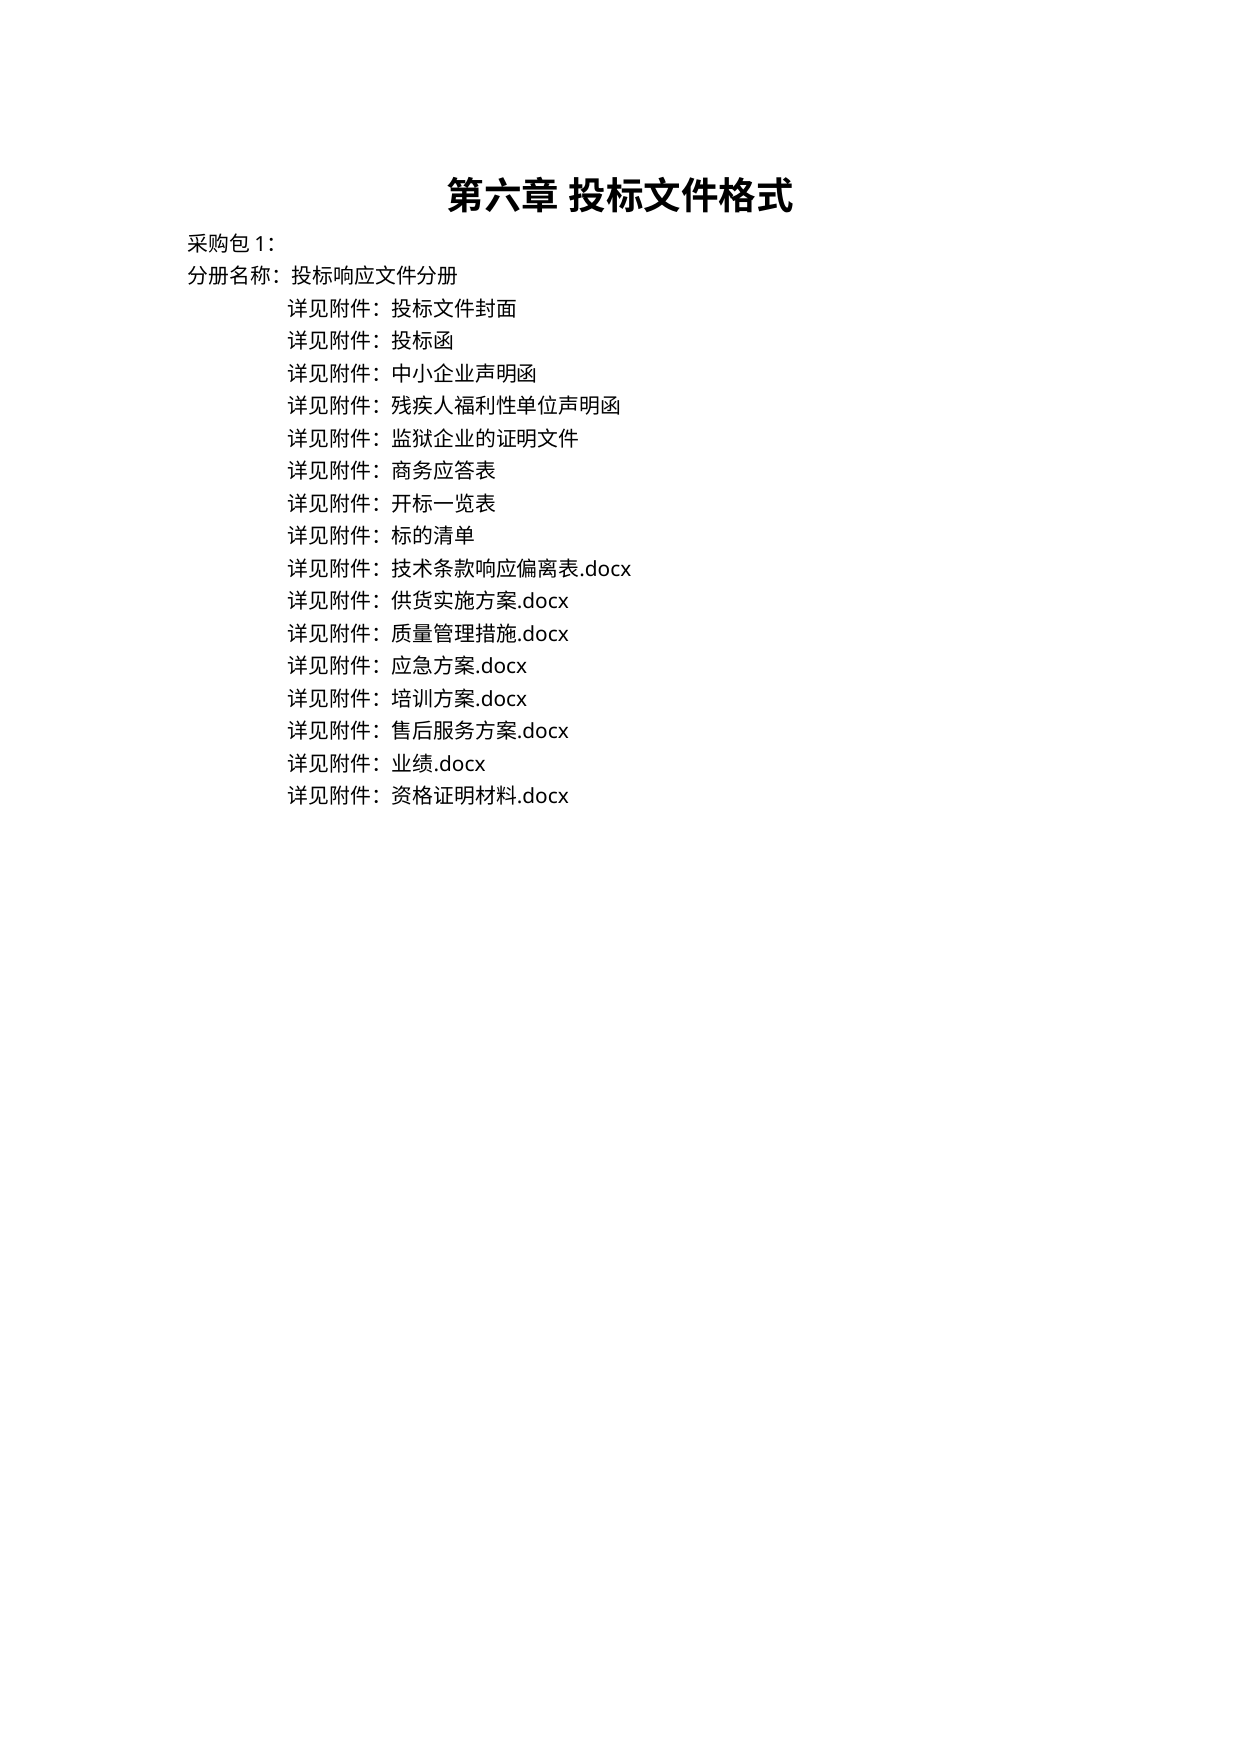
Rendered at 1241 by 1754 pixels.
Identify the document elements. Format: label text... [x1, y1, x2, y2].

text 详见附件：供货实施方案.docx [187, 584, 1053, 617]
text 详见附件：开标一览表 [187, 487, 1053, 519]
text 详见附件：投标函 [187, 324, 1053, 357]
text 分册名称：投标响应文件分册 [187, 259, 1053, 292]
text 详见附件：监狱企业的证明文件 [187, 422, 1053, 454]
text 详见附件：业绩.docx [187, 747, 1053, 779]
text 详见附件：质量管理措施.docx [187, 617, 1053, 649]
text 详见附件：资格证明材料.docx [187, 779, 1053, 812]
text 详见附件：培训方案.docx [187, 682, 1053, 714]
text 详见附件：残疾人福利性单位声明函 [187, 389, 1053, 422]
text 详见附件：投标文件封面 [187, 292, 1053, 324]
text 详见附件：应急方案.docx [187, 649, 1053, 682]
text 详见附件：商务应答表 [187, 454, 1053, 487]
text 第六章 投标文件格式 [187, 162, 1053, 227]
text 详见附件：技术条款响应偏离表.docx [187, 552, 1053, 584]
text 采购包1： [187, 227, 1053, 259]
text 详见附件：中小企业声明函 [187, 357, 1053, 389]
text 详见附件：售后服务方案.docx [187, 714, 1053, 747]
text 详见附件：标的清单 [187, 519, 1053, 552]
